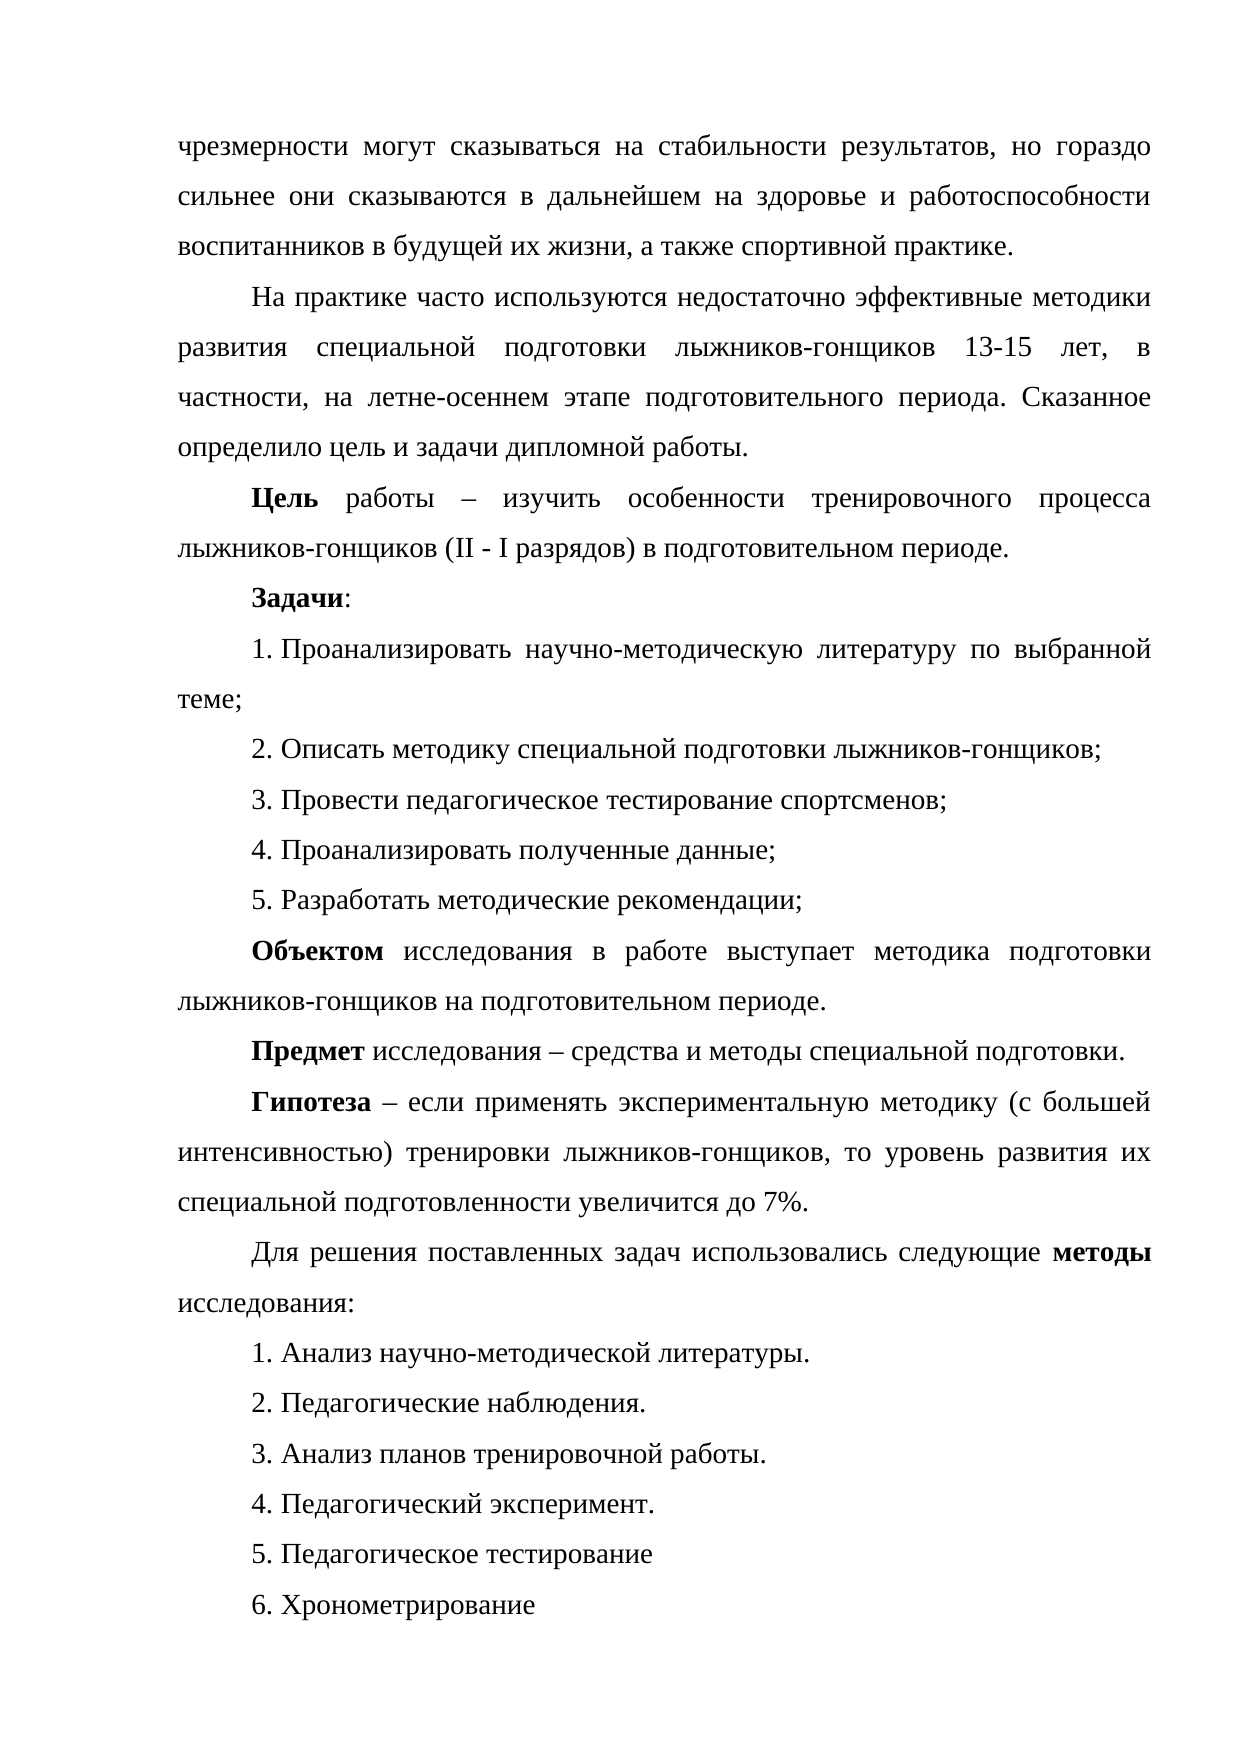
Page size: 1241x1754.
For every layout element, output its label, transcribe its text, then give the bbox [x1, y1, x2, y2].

list Анализ научно-методической литературы. [177, 1335, 1152, 1369]
list Разработать методические рекомендации; [177, 882, 1152, 916]
list Хронометрирование [177, 1587, 1152, 1620]
text Гипотеза – если применять экспериментальную методику (с большей интенсивностью) тренировки лыжников-гонщиков, то уровень развития их специальной подготовленности увеличится до 7%. [177, 1084, 1152, 1218]
text На практике часто используются недостаточно эффективные методики развития специальной подготовки лыжников-гонщиков 13-15 лет, в частности, на летне-осеннем этапе подготовительного периода. Сказанное определило цель и задачи дипломной работы. [177, 279, 1152, 463]
list Педагогическое тестирование [177, 1536, 1152, 1570]
text Объектом исследования в работе выступает методика подготовки лыжников-гонщиков на подготовительном периоде. [177, 933, 1152, 1017]
list Проанализировать научно-методическую литературу по выбранной теме; [177, 631, 1152, 715]
list Педагогические наблюдения. [177, 1386, 1152, 1419]
list Анализ планов тренировочной работы. [177, 1436, 1152, 1469]
text Цель работы – изучить особенности тренировочного процесса лыжников-гонщиков (II - I разрядов) в подготовительном периоде. [177, 480, 1152, 564]
list Описать методику специальной подготовки лыжников-гонщиков; [177, 731, 1152, 765]
list Педагогический эксперимент. [177, 1486, 1152, 1520]
list Провести педагогическое тестирование спортсменов; [177, 782, 1152, 815]
text Задачи: [177, 581, 1152, 614]
text Предмет исследования – средства и методы специальной подготовки. [177, 1033, 1152, 1067]
list Проанализировать полученные данные; [177, 832, 1152, 866]
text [177, 128, 1152, 262]
text Для решения поставленных задач использовались следующие методы исследования: [177, 1234, 1152, 1318]
